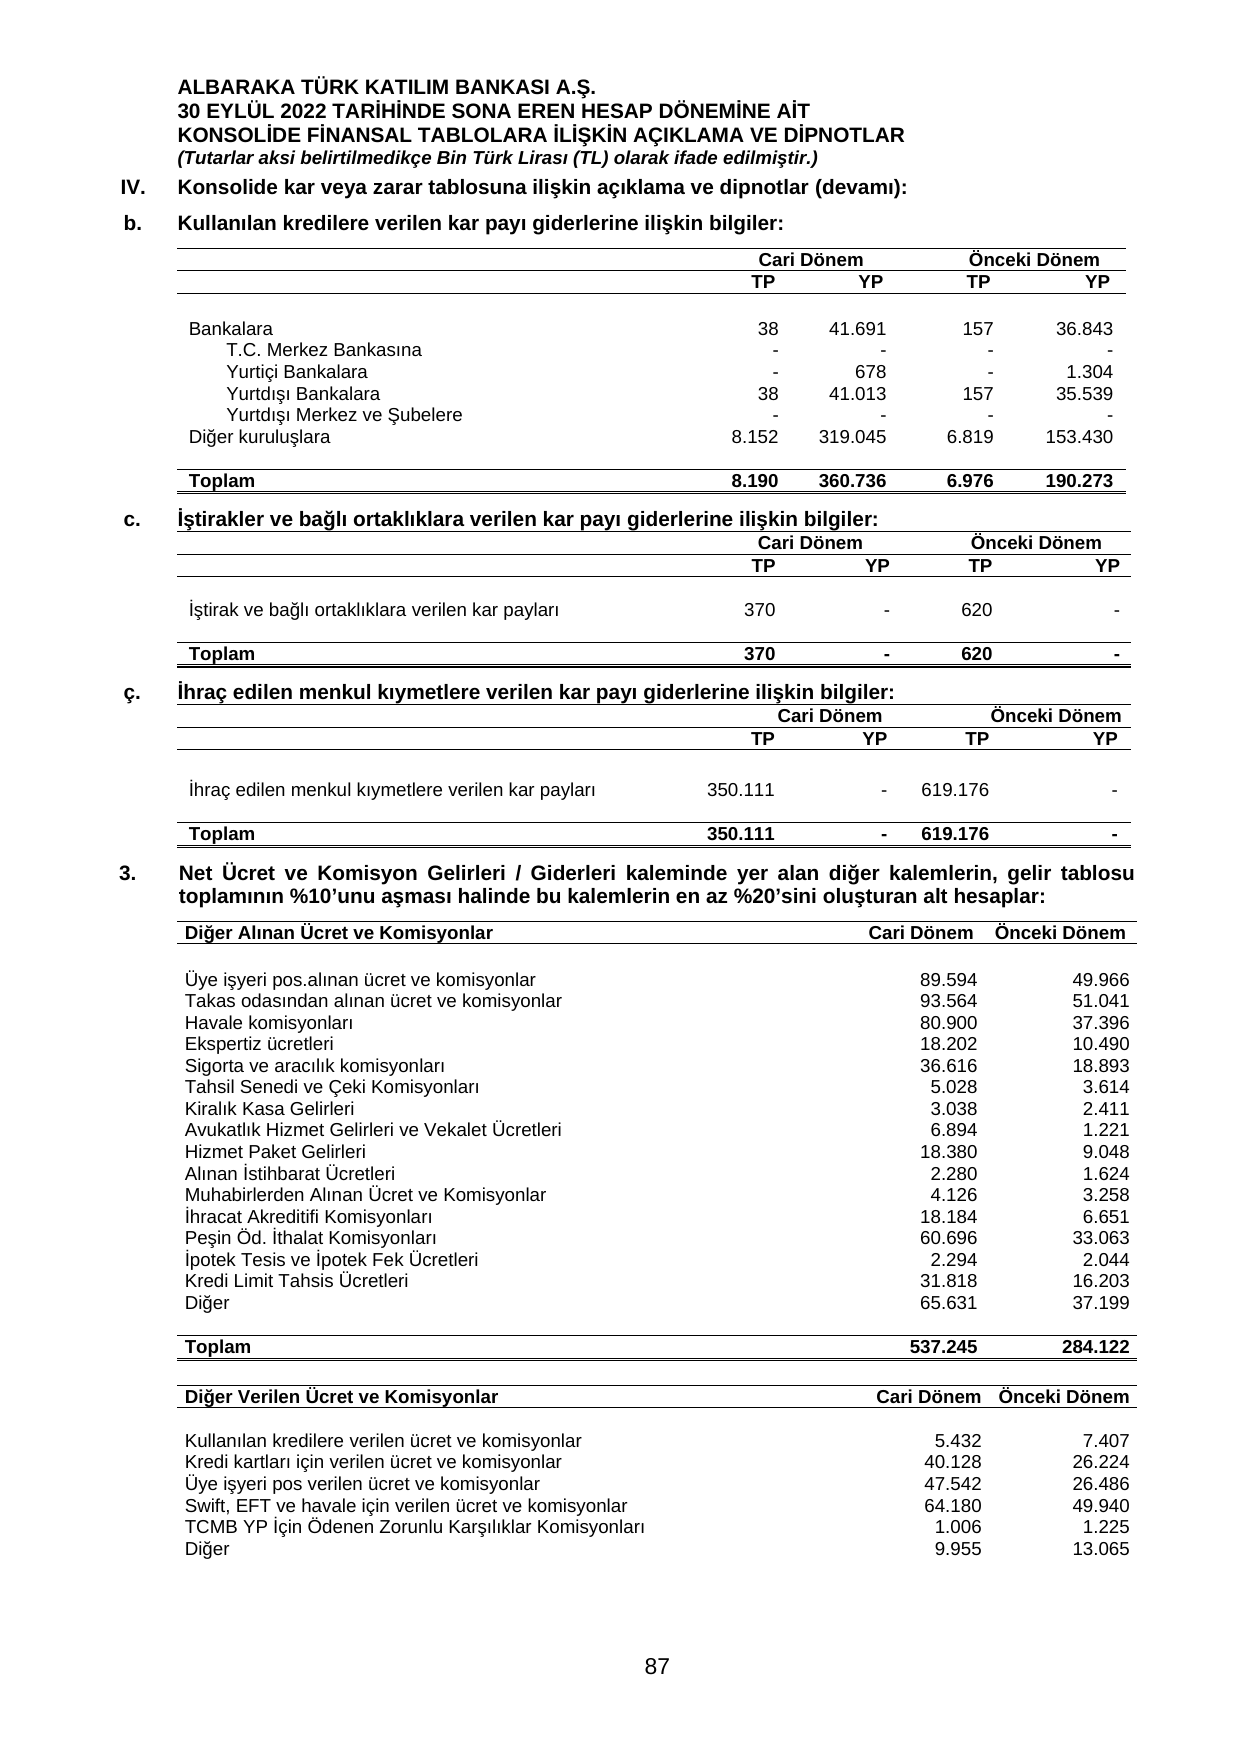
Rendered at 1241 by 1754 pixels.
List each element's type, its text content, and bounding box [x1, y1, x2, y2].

text ç. İhraç edilen menkul kıymetlere verilen kar payı giderlerine ilişkin bilgiler: [123, 680, 1137, 704]
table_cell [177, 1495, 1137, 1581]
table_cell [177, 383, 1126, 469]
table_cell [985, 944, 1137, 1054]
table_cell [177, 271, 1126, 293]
text IV. Konsolide kar veya zarar tablosuna ilişkin açıklama ve dipnotlar (devamı): [120, 175, 1137, 199]
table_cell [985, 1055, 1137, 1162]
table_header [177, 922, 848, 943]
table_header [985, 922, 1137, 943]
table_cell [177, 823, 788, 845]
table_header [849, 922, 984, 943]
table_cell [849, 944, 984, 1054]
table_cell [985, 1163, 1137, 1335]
text 3. Net Ücret ve Komisyon Gelirleri / Giderleri kaleminde yer alan diğer kalemlerin, gelir tablosu toplamının %10’unu aşması halinde bu kalemlerin en az %20’sini oluşturan alt hesaplar: [119, 860, 1137, 908]
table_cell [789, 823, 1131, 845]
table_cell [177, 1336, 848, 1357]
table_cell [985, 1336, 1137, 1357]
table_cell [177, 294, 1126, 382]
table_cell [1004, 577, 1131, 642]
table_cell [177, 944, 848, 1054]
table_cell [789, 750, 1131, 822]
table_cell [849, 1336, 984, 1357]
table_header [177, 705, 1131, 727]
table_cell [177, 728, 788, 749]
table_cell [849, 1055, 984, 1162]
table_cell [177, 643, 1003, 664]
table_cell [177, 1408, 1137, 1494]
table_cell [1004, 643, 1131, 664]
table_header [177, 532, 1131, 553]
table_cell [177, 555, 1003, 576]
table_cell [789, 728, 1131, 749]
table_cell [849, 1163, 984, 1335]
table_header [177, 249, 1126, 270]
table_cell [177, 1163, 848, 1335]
text c. İştirakler ve bağlı ortaklıklara verilen kar payı giderlerine ilişkin bilgiler: [123, 507, 1137, 531]
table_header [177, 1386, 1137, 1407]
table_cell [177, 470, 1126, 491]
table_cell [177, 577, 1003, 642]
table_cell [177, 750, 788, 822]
text b. Kullanılan kredilere verilen kar payı giderlerine ilişkin bilgiler: [123, 211, 1137, 235]
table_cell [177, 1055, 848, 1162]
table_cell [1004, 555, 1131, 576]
